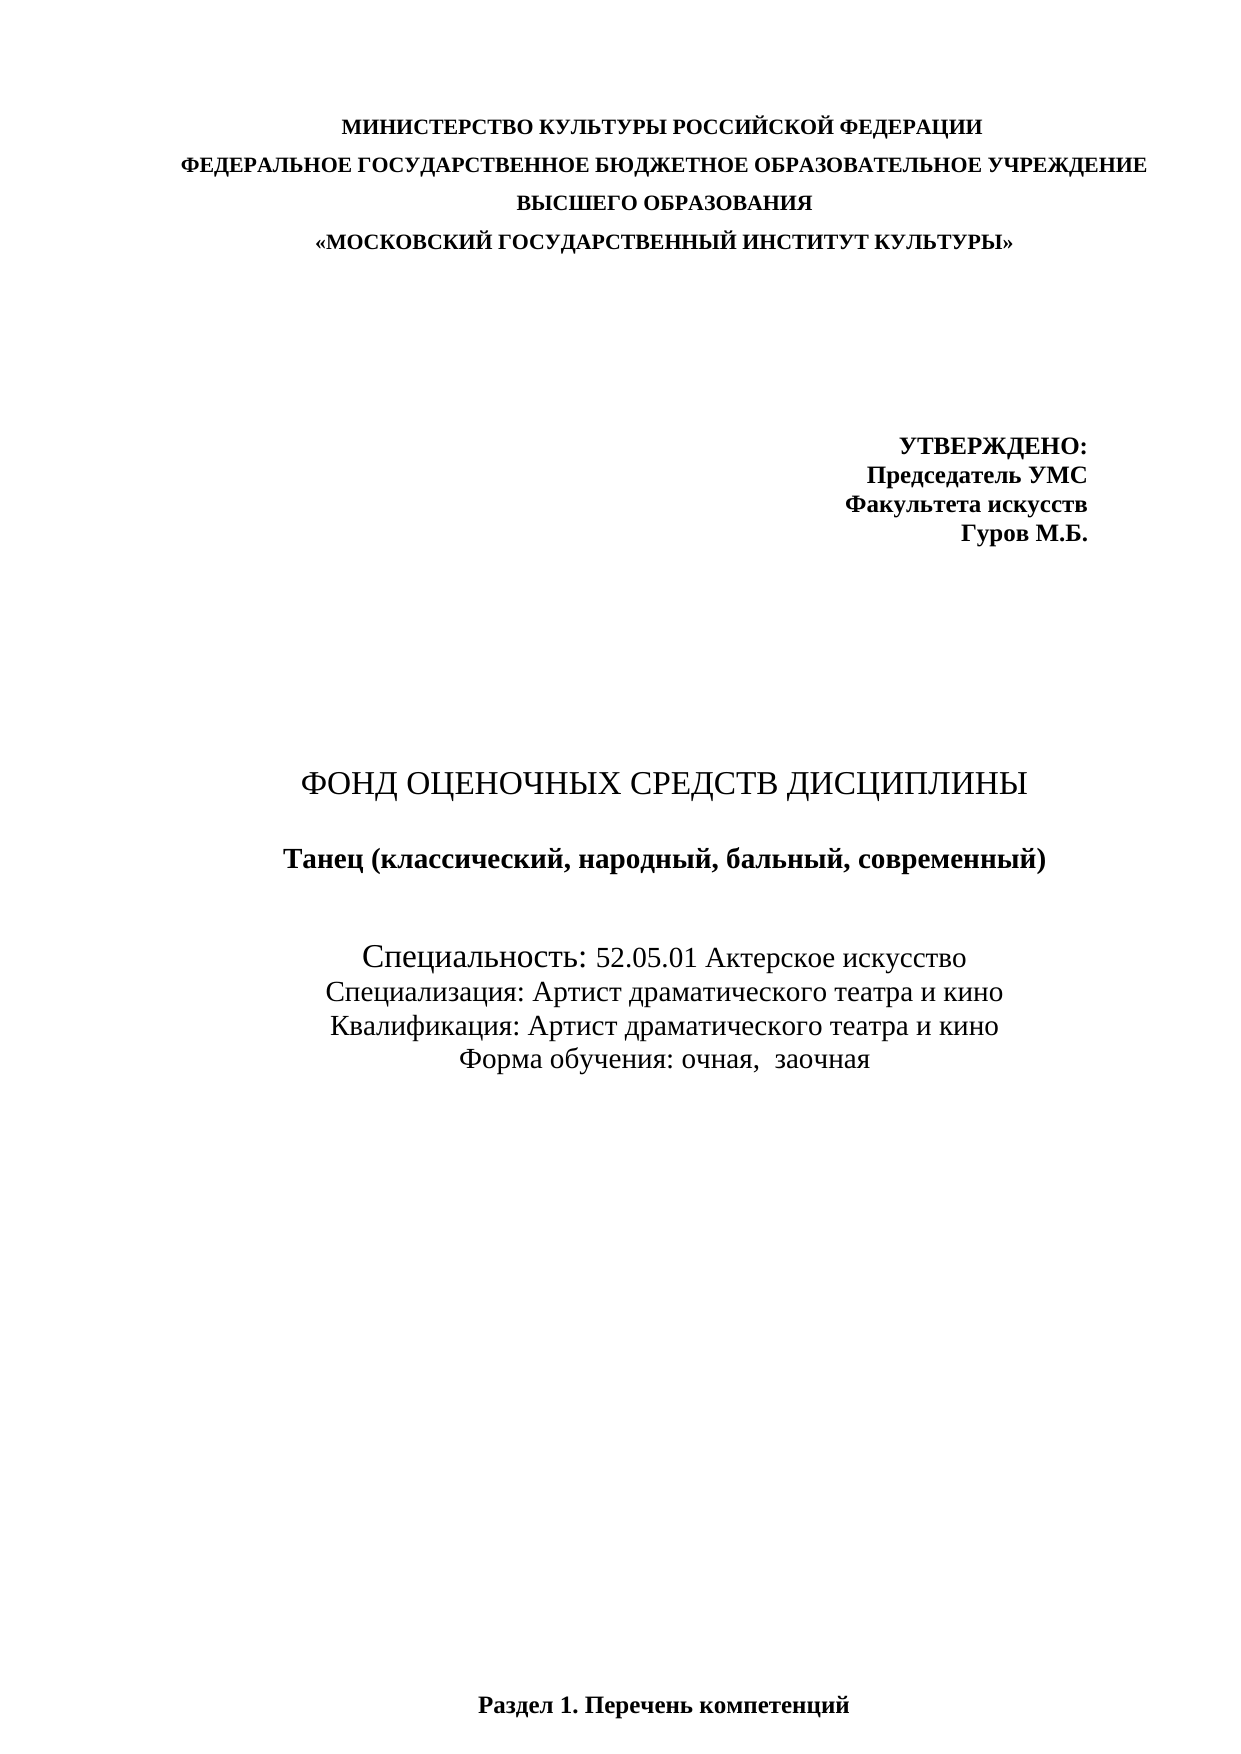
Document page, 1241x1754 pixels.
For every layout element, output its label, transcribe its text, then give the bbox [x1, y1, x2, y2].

text «МОСКОВСКИЙ ГОСУДАРСТВЕННЫЙ ИНСТИТУТ КУЛЬТУРЫ» [227, 229, 1102, 254]
text ВЫСШЕГО ОБРАЗОВАНИЯ [516, 191, 1159, 216]
title ФОНД ОЦЕНОЧНЫХ СРЕДСТВ ДИСЦИПЛИНЫ [227, 763, 1102, 802]
subtitle Танец (классический, народный, бальный, современный) [227, 841, 1102, 874]
text Специализация: Артист драматического театра и кино Квалификация: Артист драматического театра и кино Форма обучения: очная, заочная [325, 974, 1004, 1075]
table_header УТВЕРЖДЕНО: Председатель УМС Факультета искусств Гуров М.Б. [656, 431, 1099, 546]
text МИНИСТЕРСТВО КУЛЬТУРЫ РОССИЙСКОЙ ФЕДЕРАЦИИ ФЕДЕРАЛЬНОЕ ГОСУДАРСТВЕННОЕ БЮДЖЕТНОЕ ОБРАЗОВАТЕЛЬНОЕ УЧРЕЖДЕНИЕ [181, 114, 1149, 178]
text Специальность: 52.05.01 Актерское искусство [227, 936, 1102, 974]
text Раздел 1. Перечень компетенций [169, 1691, 1159, 1719]
